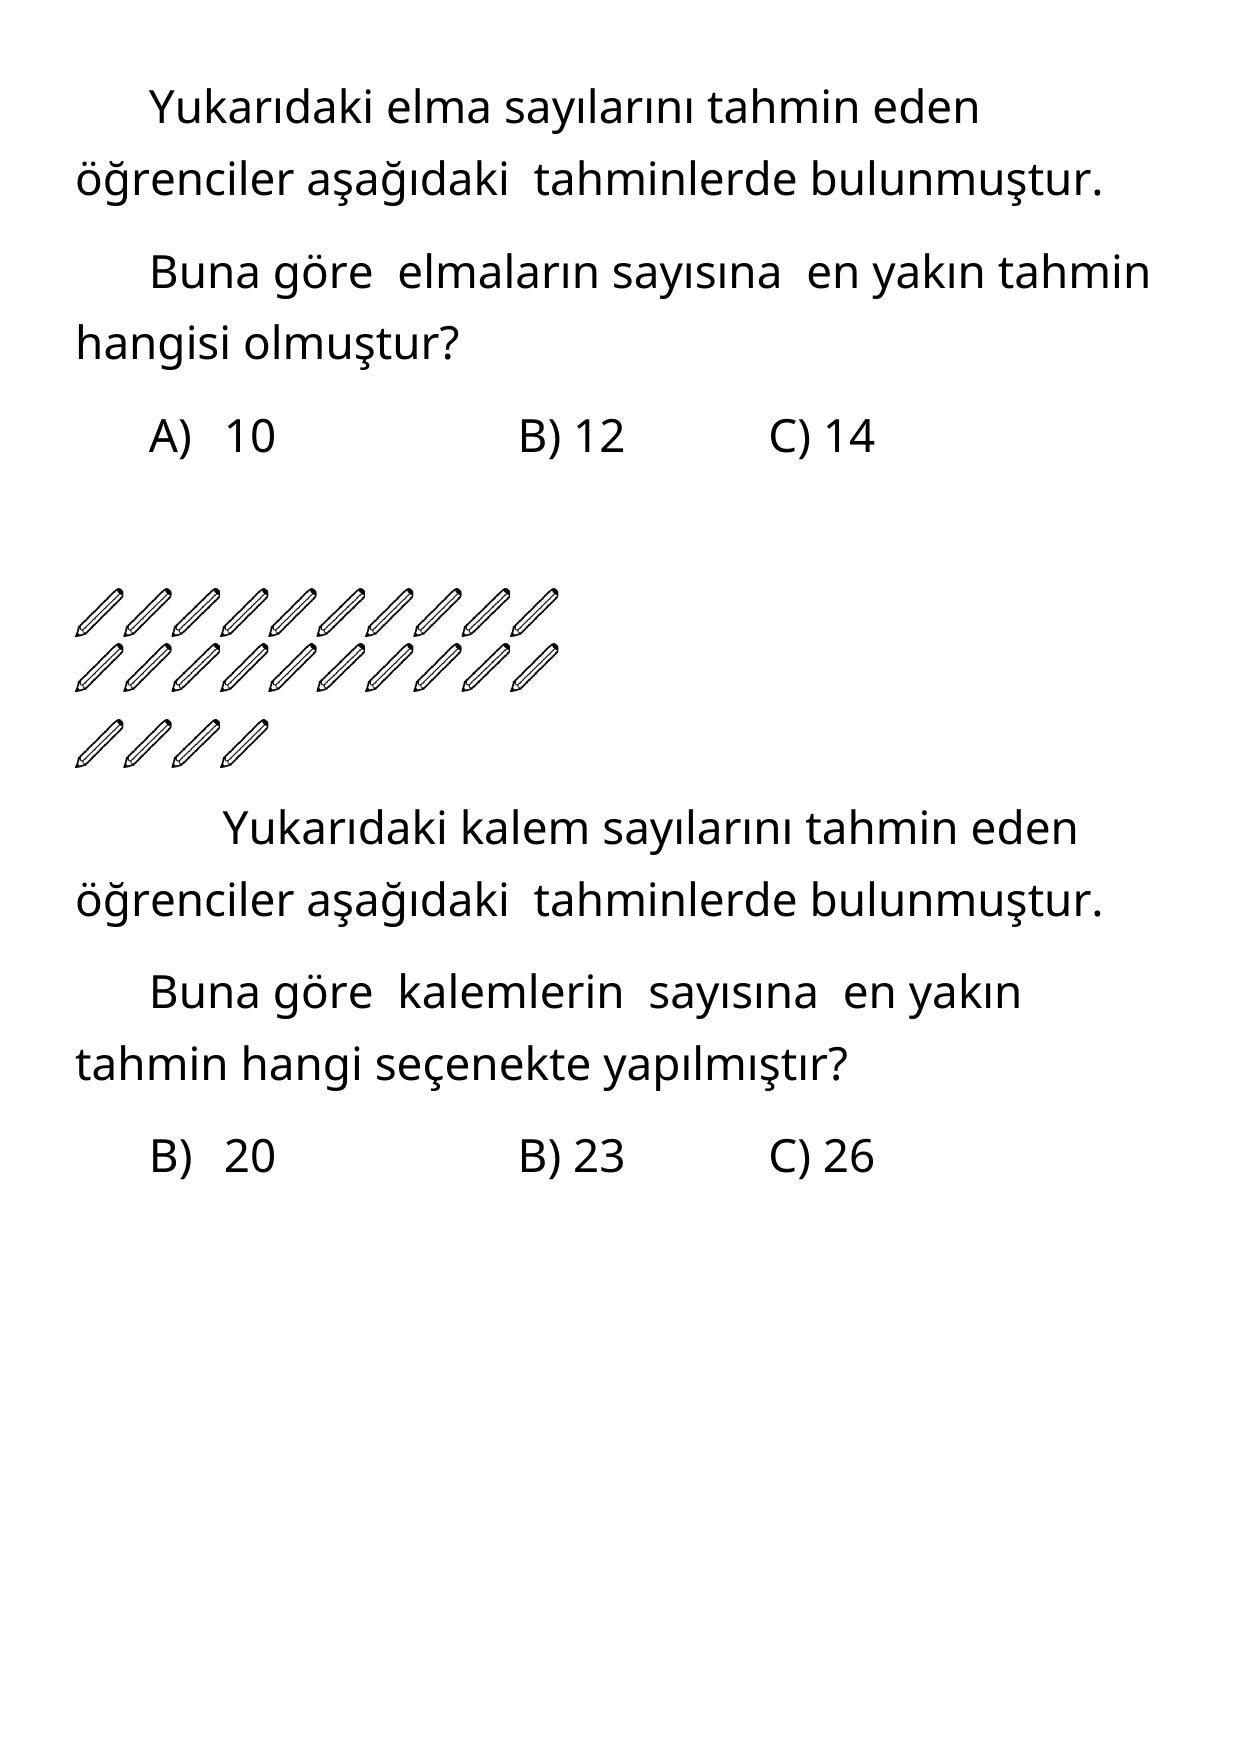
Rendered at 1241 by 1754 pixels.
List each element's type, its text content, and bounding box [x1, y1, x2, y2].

text Yukarıdaki elma sayılarını tahmin eden öğrenciler aşağıdaki tahminlerde bulunmuştur. [75, 75, 1165, 209]
text Buna göre elmaların sayısına en yakın tahmin hangisi olmuştur? [75, 239, 1165, 373]
picture [75, 719, 269, 768]
text Yukarıdaki kalem sayılarını tahmin eden öğrenciler aşağıdaki tahminlerde bulunmuştur. [75, 795, 1165, 929]
picture [75, 643, 559, 692]
list 20 B) 23 C) 26 [149, 1124, 1165, 1186]
picture [75, 588, 559, 637]
text Buna göre kalemlerin sayısına en yakın tahmin hangi seçenekte yapılmıştır? [75, 959, 1165, 1093]
list 10 B) 12 C) 14 [149, 403, 1165, 466]
